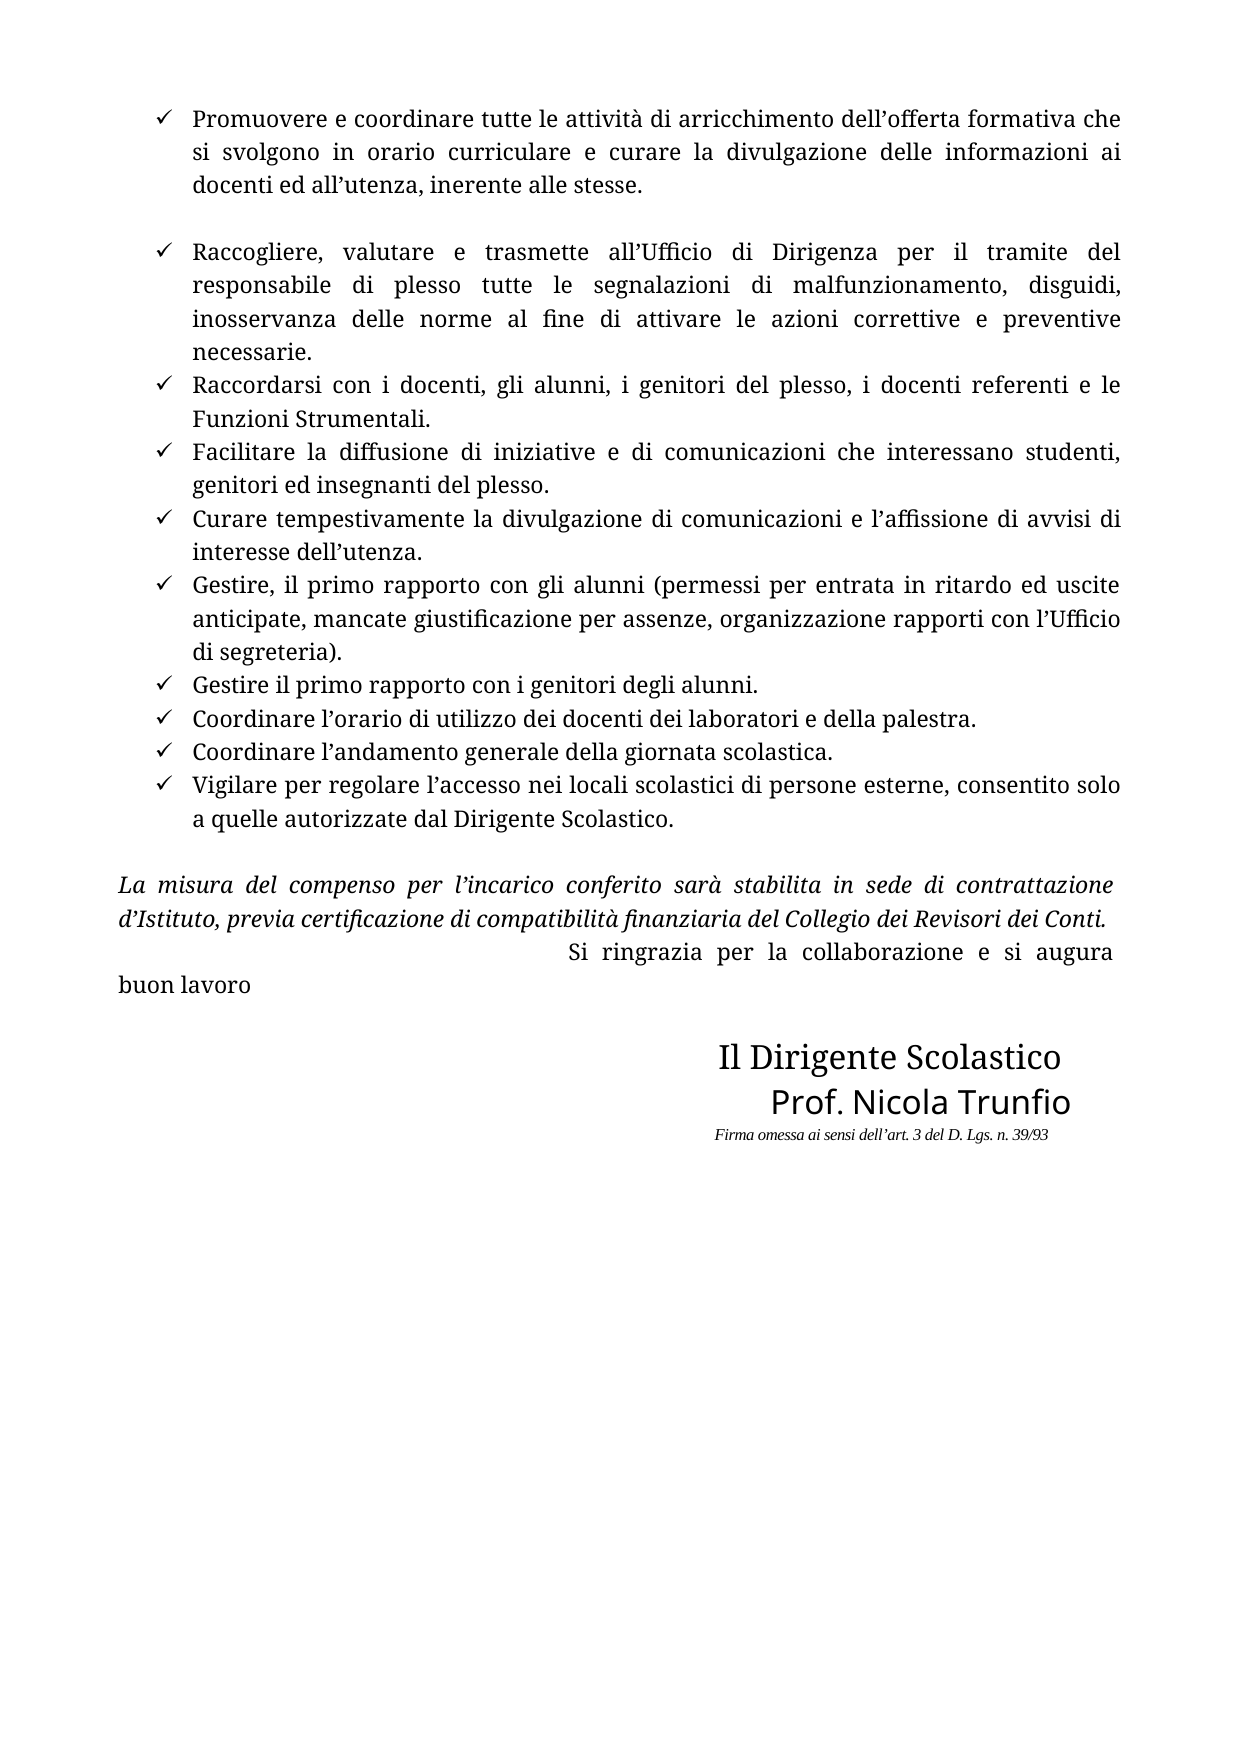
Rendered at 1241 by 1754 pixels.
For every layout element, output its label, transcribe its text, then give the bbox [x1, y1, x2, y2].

list Coordinare l’orario di utilizzo dei docenti dei laboratori e della palestra. [154, 700, 1122, 734]
text Si ringrazia per la collaborazione e si augura buon lavoro [118, 934, 1115, 1000]
list Coordinare l’andamento generale della giornata scolastica. [154, 734, 1122, 767]
list Raccogliere, valutare e trasmette all’Ufficio di Dirigenza per il tramite del responsabile di plesso tutte le segnalazioni di malfunzionamento, disguidi, inosservanza delle norme al fine di attivare le azioni correttive e preventive necessarie. [154, 234, 1122, 367]
list Curare tempestivamente la divulgazione di comunicazioni e l’affissione di avvisi di interesse dell’utenza. [154, 500, 1122, 567]
list Gestire, il primo rapporto con gli alunni (permessi per entrata in ritardo ed uscite anticipate, mancate giustificazione per assenze, organizzazione rapporti con l’Ufficio di segreteria). [154, 567, 1122, 667]
list Raccordarsi con i docenti, gli alunni, i genitori del plesso, i docenti referenti e le Funzioni Strumentali. [154, 367, 1122, 434]
list Promuovere e coordinare tutte le attività di arricchimento dell’offerta formativa che si svolgono in orario curriculare e curare la divulgazione delle informazioni ai docenti ed all’utenza, inerente alle stesse. [154, 100, 1122, 200]
list Vigilare per regolare l’accesso nei locali scolastici di persone esterne, consentito solo a quelle autorizzate dal Dirigente Scolastico. [154, 767, 1122, 834]
text La misura del compenso per l’incarico conferito sarà stabilita in sede di contrattazione d’Istituto, previa certificazione di compatibilità finanziaria del Collegio dei Revisori dei Conti. [118, 867, 1115, 934]
list Gestire il primo rapporto con i genitori degli alunni. [154, 667, 1122, 700]
text Firma omessa ai sensi dell’art. 3 del D. Lgs. n. 39/93 [118, 1124, 1122, 1144]
text Il Dirigente Scolastico [718, 1034, 1122, 1079]
list Facilitare la diffusione di iniziative e di comunicazioni che interessano studenti, genitori ed insegnanti del plesso. [154, 434, 1122, 500]
text Prof. Nicola Trunfio [118, 1079, 1122, 1124]
